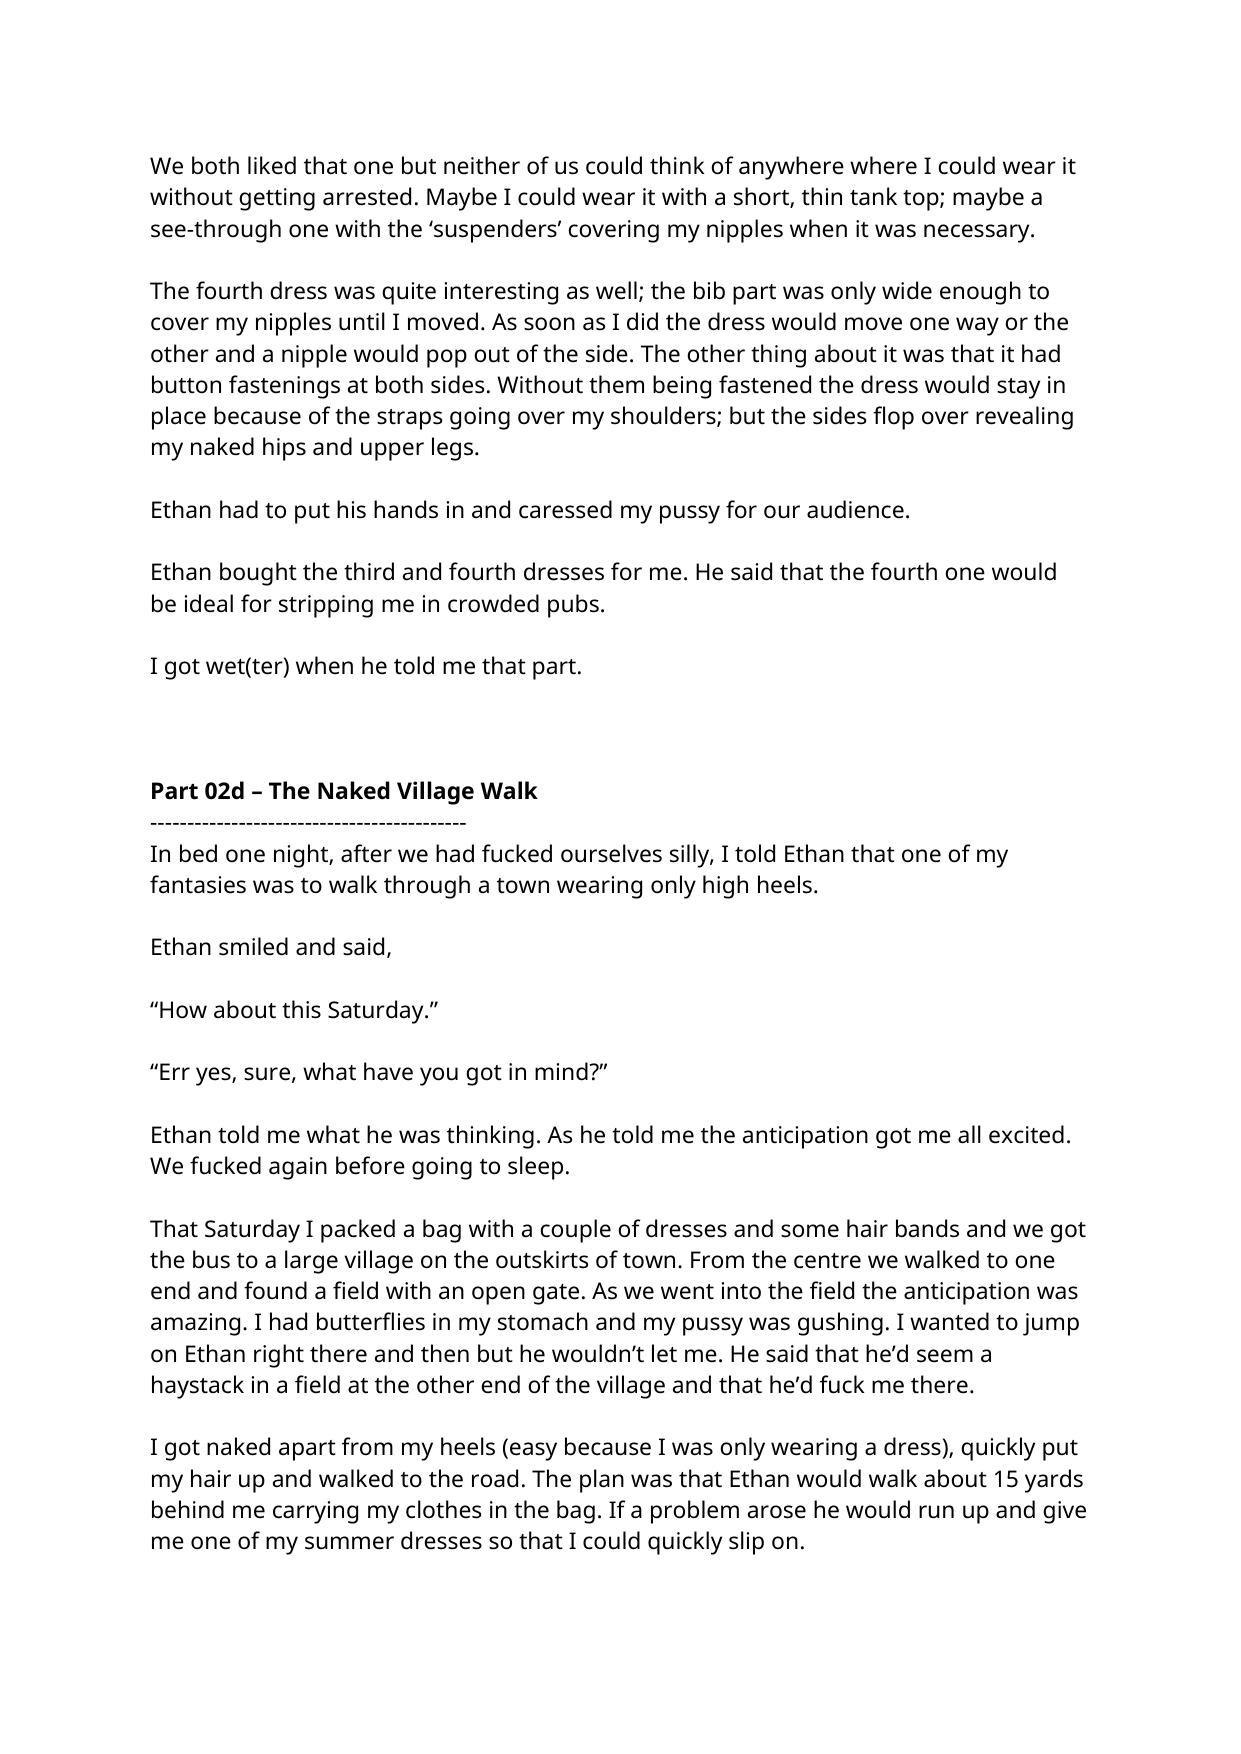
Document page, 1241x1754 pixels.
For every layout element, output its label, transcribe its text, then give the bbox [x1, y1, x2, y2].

text The fourth dress was quite interesting as well; the bib part was only wide enough to cover my nipples until I moved. As soon as I did the dress would move one way or the other and a nipple would pop out of the side. The other thing about it was that it had button fastenings at both sides. Without them being fastened the dress would stay in place because of the straps going over my shoulders; but the sides flop over revealing my naked hips and upper legs. [150, 275, 1090, 462]
text Ethan smiled and said, [150, 931, 1090, 962]
text That Saturday I packed a bag with a couple of dresses and some hair bands and we got the bus to a large village on the outskirts of town. From the centre we walked to one end and found a field with an open gate. As we went into the field the anticipation was amazing. I had butterflies in my stomach and my pussy was gushing. I wanted to jump on Ethan right there and then but he wouldn’t let me. He said that he’d seem a haystack in a field at the other end of the village and that he’d fuck me there. [150, 1212, 1090, 1400]
text Ethan told me what he was thinking. As he told me the anticipation got me all excited. We fucked again before going to sleep. [150, 1119, 1090, 1181]
text I got wet(ter) when he told me that part. [150, 650, 1090, 681]
text I got naked apart from my heels (easy because I was only wearing a dress), quickly put my hair up and walked to the road. The plan was that Ethan would walk about 15 yards behind me carrying my clothes in the bag. If a problem arose he would run up and give me one of my summer dresses so that I could quickly slip on. [150, 1431, 1090, 1556]
text Ethan bought the third and fourth dresses for me. He said that the fourth one would be ideal for stripping me in crowded pubs. [150, 556, 1090, 619]
text “Err yes, sure, what have you got in mind?” [150, 1056, 1090, 1087]
text ------------------------------------------- [150, 806, 1090, 837]
text Part 02d – The Naked Village Walk [150, 775, 1090, 806]
text We both liked that one but neither of us could think of anywhere where I could wear it without getting arrested. Maybe I could wear it with a short, thin tank top; maybe a see-through one with the ‘suspenders’ covering my nipples when it was necessary. [150, 150, 1090, 244]
text “How about this Saturday.” [150, 994, 1090, 1025]
text In bed one night, after we had fucked ourselves silly, I told Ethan that one of my fantasies was to walk through a town wearing only high heels. [150, 837, 1090, 900]
text Ethan had to put his hands in and caressed my pussy for our audience. [150, 494, 1090, 525]
